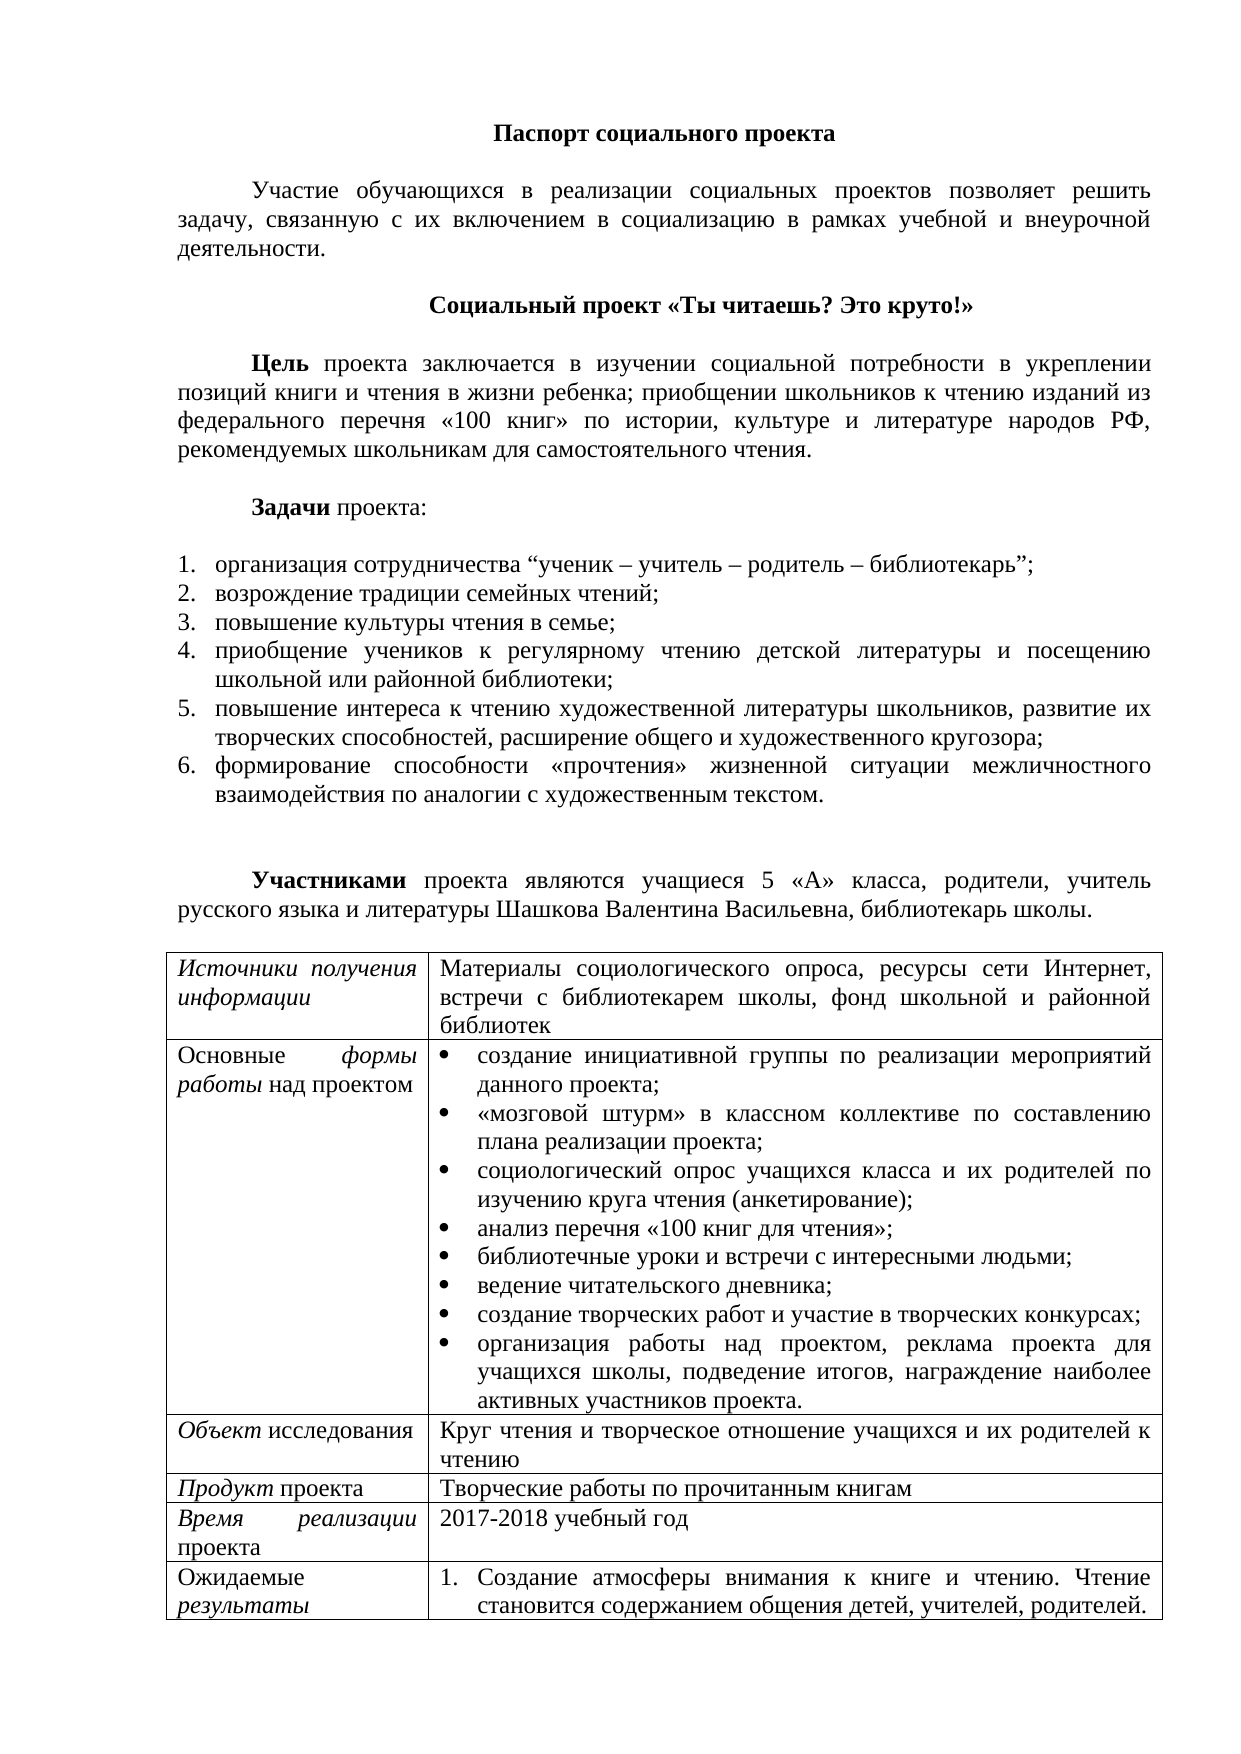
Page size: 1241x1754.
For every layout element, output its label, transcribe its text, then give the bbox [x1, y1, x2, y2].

list возрождение традиции семейных чтений; [177, 578, 1152, 607]
table_header Источники получения информации [167, 953, 428, 1039]
table_cell Круг чтения и творческое отношение учащихся и их родителей к чтению [429, 1415, 1162, 1472]
table_cell создание инициативной группы по реализации мероприятий данного проекта; «мозговой штурм» в классном коллективе по составлению плана реализации проекта; социологический опрос учащихся класса и их родителей по изучению круга чтения (анкетирование); анализ перечня «100 книг для чтения»; библиотечные уроки и встречи с интересными людьми; ведение читательского дневника; создание творческих работ и участие в творческих конкурсах; организация работы над проектом, реклама проекта для учащихся школы, подведение итогов, награждение наиболее активных участников проекта. [429, 1040, 1162, 1414]
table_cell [167, 1562, 428, 1619]
table_cell 2017-2018 учебный год [429, 1503, 1162, 1561]
list формирование способности «прочтения» жизненной ситуации межличностного взаимодействия по аналогии с художественным текстом. [177, 751, 1152, 808]
list повышение интереса к чтению художественной литературы школьников, развитие их творческих способностей, расширение общего и художественного кругозора; [177, 693, 1152, 751]
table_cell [429, 1562, 1162, 1619]
text Задачи проекта: [177, 492, 1152, 521]
text Паспорт социального проекта [177, 118, 1152, 147]
table_header Материалы социологического опроса, ресурсы сети Интернет, встречи с библиотекарем школы, фонд школьной и районной библиотек [429, 953, 1162, 1039]
text Участниками проекта являются учащиеся 5 «А» класса, родители, учитель русского языка и литературы Шашкова Валентина Васильевна, библиотекарь школы. [177, 866, 1152, 923]
table_cell Основные формы работы над проектом [167, 1040, 428, 1414]
table_cell Творческие работы по прочитанным книгам [429, 1474, 1162, 1502]
text Социальный проект «Ты читаешь? Это круто!» [177, 291, 1152, 319]
table_cell Время реализации проекта [167, 1503, 428, 1561]
list организация сотрудничества “ученик – учитель – родитель – библиотекарь”; [177, 549, 1152, 578]
text Цель проекта заключается в изучении социальной потребности в укреплении позиций книги и чтения в жизни ребенка; приобщении школьников к чтению изданий из федерального перечня «100 книг» по истории, культуре и литературе народов РФ, рекомендуемых школьникам для самостоятельного чтения. [177, 348, 1152, 463]
list приобщение учеников к регулярному чтению детской литературы и посещению школьной или районной библиотеки; [177, 636, 1152, 693]
table_cell Продукт проекта [167, 1474, 428, 1502]
text Участие обучающихся в реализации социальных проектов позволяет решить задачу, связанную с их включением в социализацию в рамках учебной и внеурочной деятельности. [177, 176, 1152, 262]
list повышение культуры чтения в семье; [177, 607, 1152, 636]
table_cell Объект исследования [167, 1415, 428, 1472]
